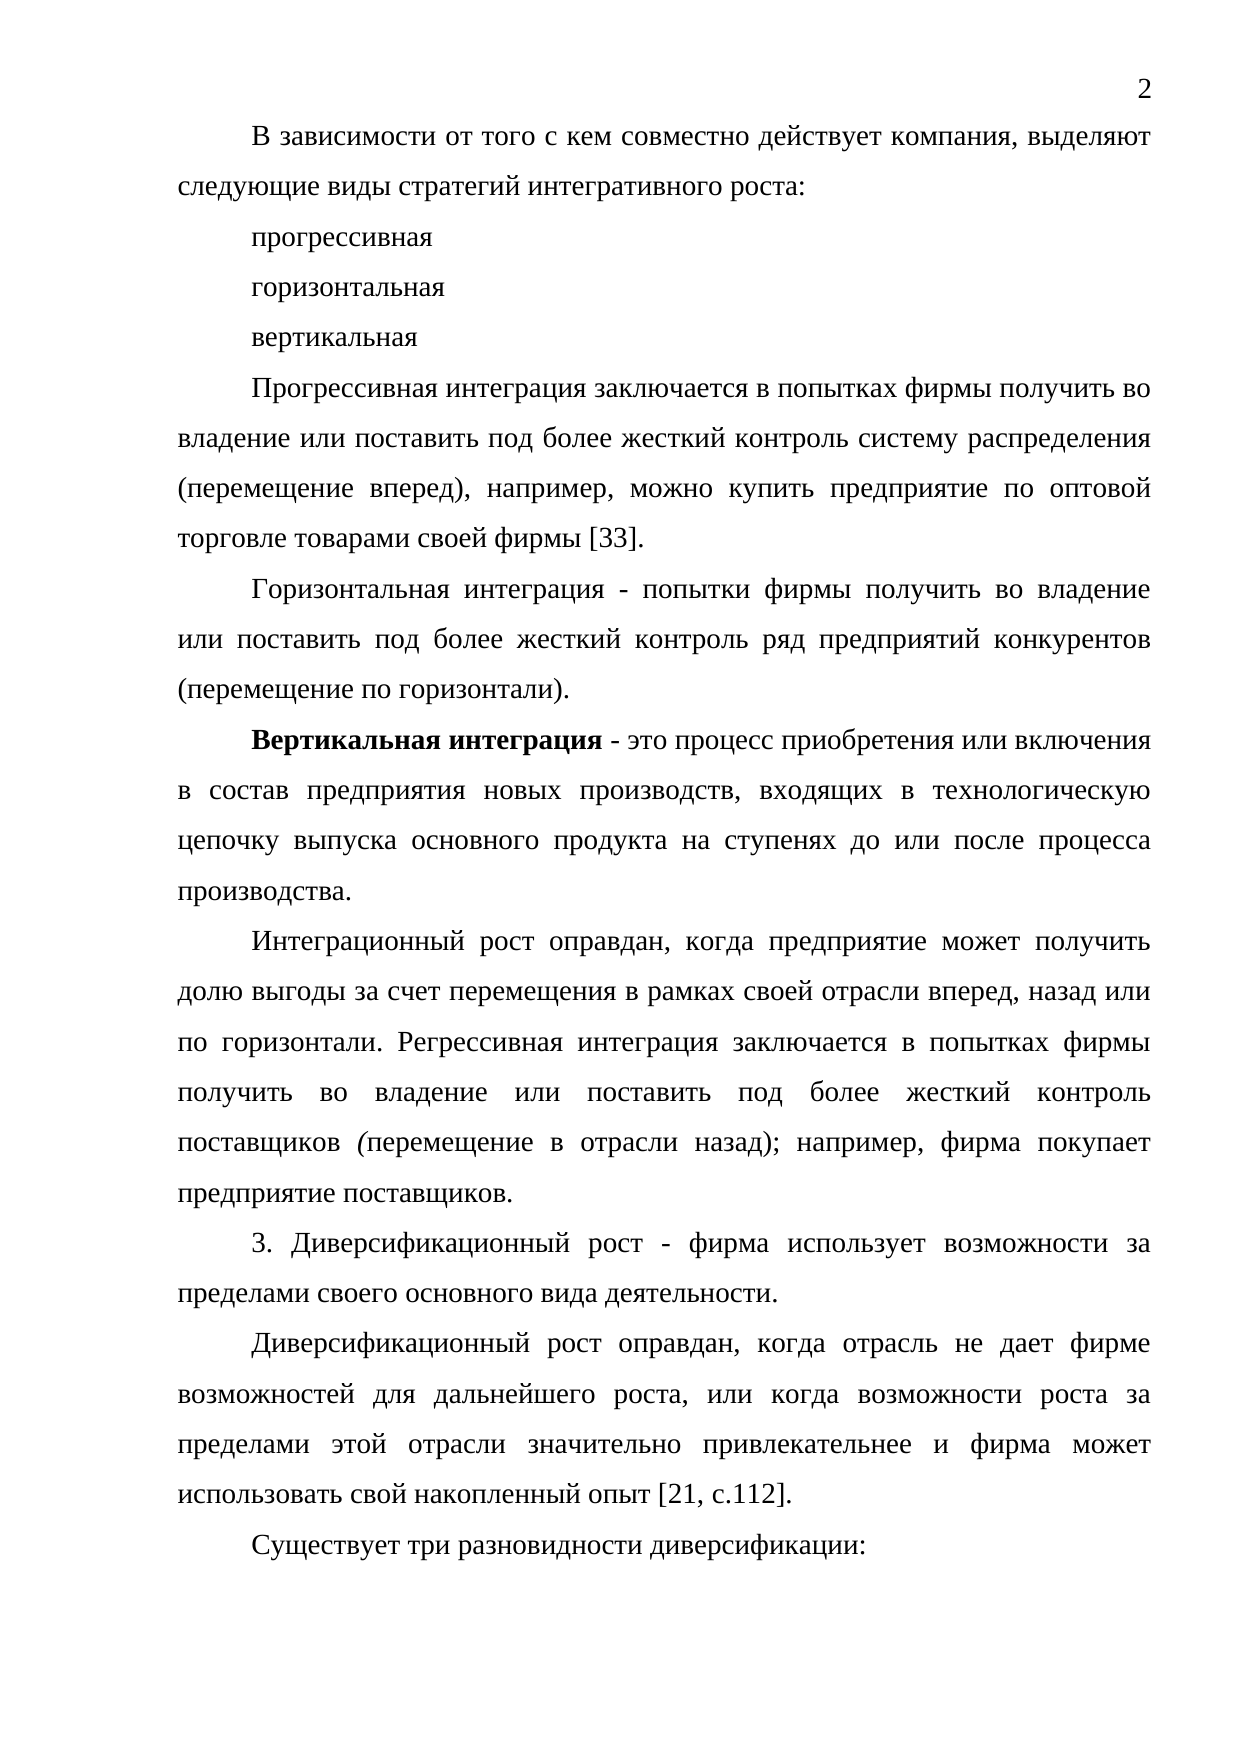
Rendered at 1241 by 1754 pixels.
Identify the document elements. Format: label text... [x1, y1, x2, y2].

text Диверсификационный рост оправдан, когда отрасль не дает фирме возможностей для дальнейшего роста, или когда возможности роста за пределами этой отрасли значительно привлекательнее и фирма может использовать свой накопленный опыт [21, c.112]. [177, 1326, 1152, 1510]
text прогрессивная [177, 219, 1152, 252]
text горизонтальная [177, 269, 1152, 303]
text Вертикальная интеграция - это процесс приобретения или включения в состав предприятия новых производств, входящих в технологическую цепочку выпуска основного продукта на ступенях до или после процесса производства. [177, 722, 1152, 906]
text Интеграционный рост оправдан, когда предприятие может получить долю выгоды за счет перемещения в рамках своей отрасли вперед, назад или по горизонтали. Регрессивная интеграция заключается в попытках фирмы получить во владение или поставить под более жесткий контроль поставщиков (перемещение в отрасли назад); например, фирма покупает предприятие поставщиков. [177, 923, 1152, 1208]
text 3. Диверсификационный рост - фирма использует возможности за пределами своего основного вида деятельности. [177, 1225, 1152, 1309]
text вертикальная [177, 319, 1152, 353]
text В зависимости от того с кем совместно действует компания, выделяют следующие виды стратегий интегративного роста: [177, 118, 1152, 202]
text Прогрессивная интеграция заключается в попытках фирмы получить во владение или поставить под более жесткий контроль систему распределения (перемещение вперед), например, можно купить предприятие по оптовой торговле товарами своей фирмы [33]. [177, 370, 1152, 554]
text Горизонтальная интеграция - попытки фирмы получить во владение или поставить под более жесткий контроль ряд предприятий конкурентов (перемещение по горизонтали). [177, 571, 1152, 705]
text Существует три разновидности диверсификации: [177, 1527, 1152, 1560]
